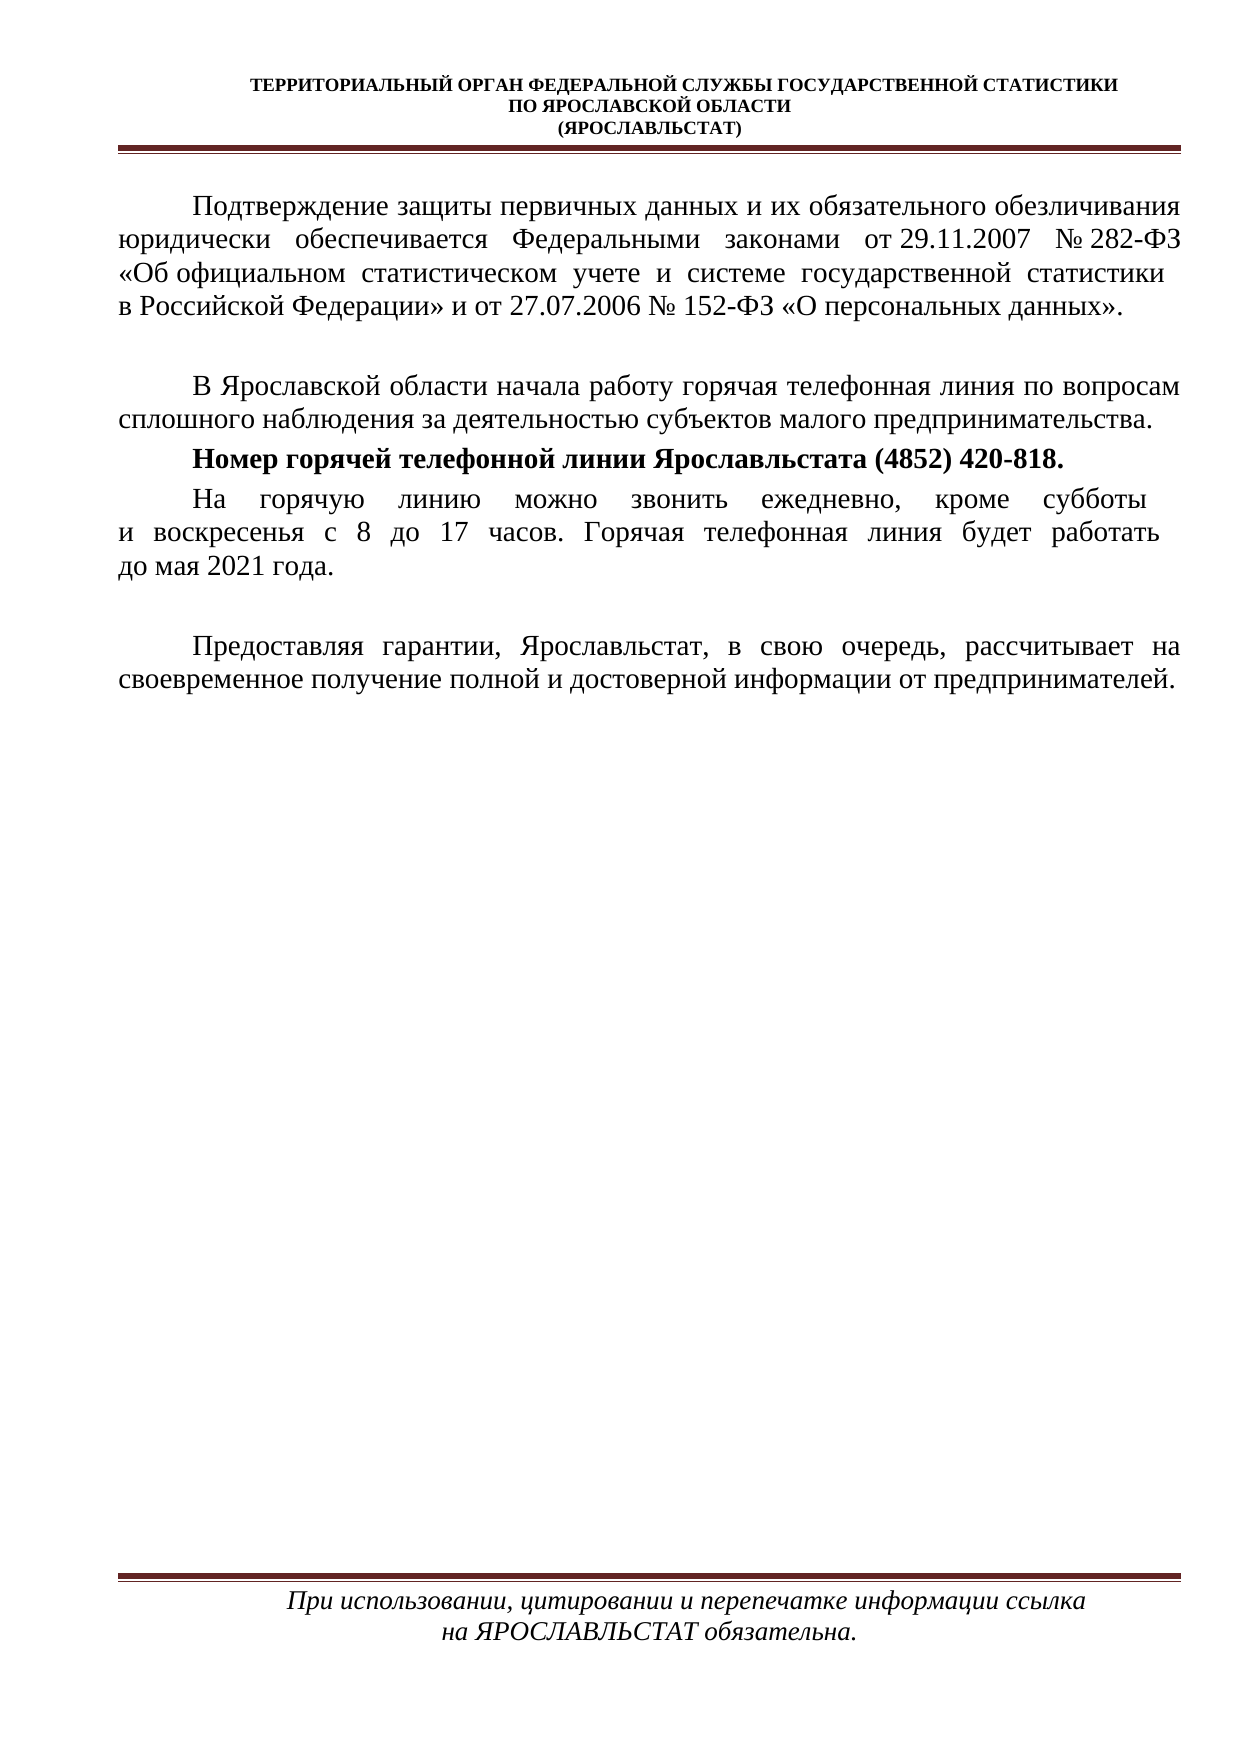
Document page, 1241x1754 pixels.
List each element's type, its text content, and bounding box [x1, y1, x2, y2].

text На горячую линию можно звонить ежедневно, кроме субботы и воскресенья с 8 до 17 часов. Горячая телефонная линия будет работать до мая 2021 года. [118, 481, 1181, 582]
text Номер горячей телефонной линии Ярославльстата (4852) 420-818. [118, 441, 1181, 475]
text В Ярославской области начала работу горячая телефонная линия по вопросам сплошного наблюдения за деятельностью субъектов малого предпринимательства. [118, 368, 1181, 435]
text Подтверждение защиты первичных данных и их обязательного обезличивания юридически обеспечивается Федеральными законами от 29.11.2007 № 282-ФЗ «Об официальном статистическом учете и системе государственной статистики в Российской Федерации» и от 27.07.2006 № 152-ФЗ «О персональных данных». [118, 188, 1181, 322]
text Предоставляя гарантии, Ярославльстат, в свою очередь, рассчитывает на своевременное получение полной и достоверной информации от предпринимателей. [118, 628, 1181, 695]
